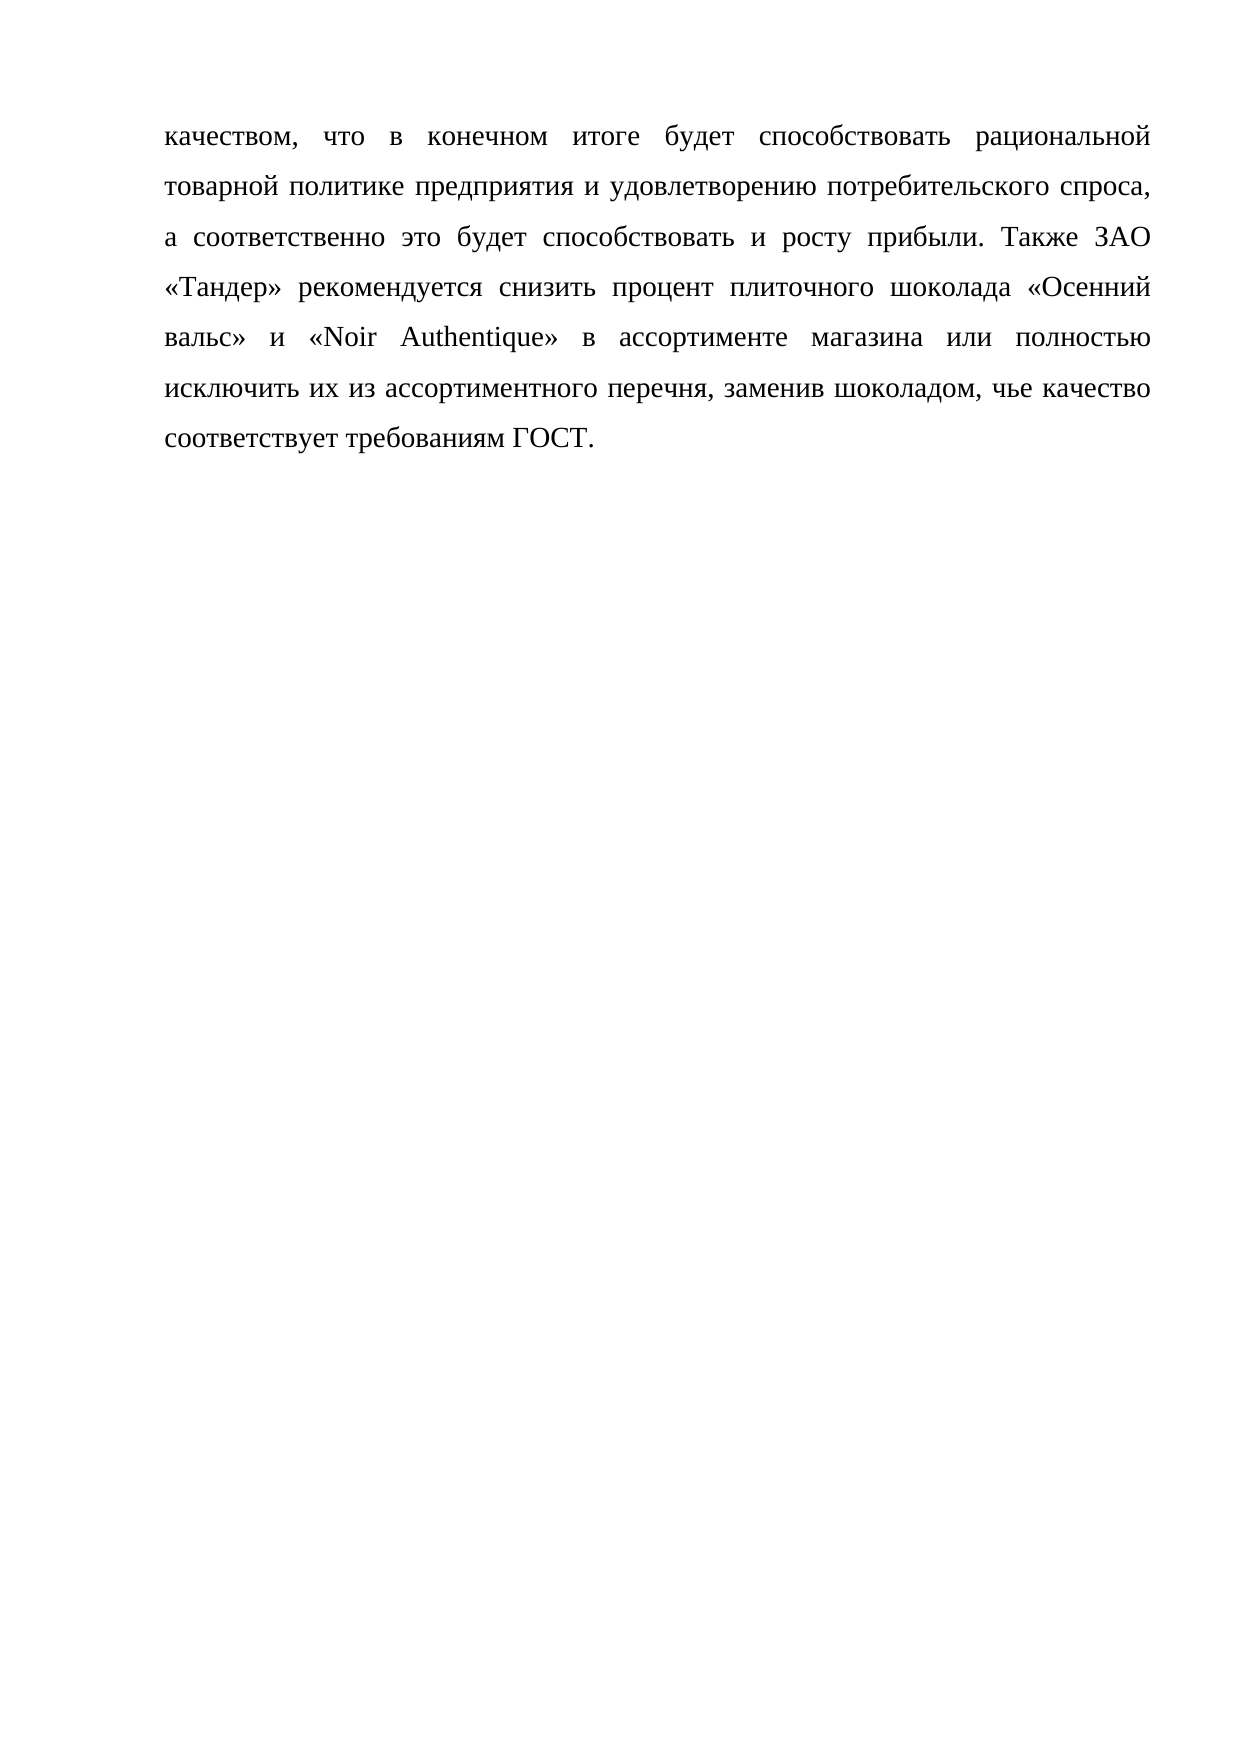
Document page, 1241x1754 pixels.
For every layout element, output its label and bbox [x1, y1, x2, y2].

text [164, 118, 1152, 453]
